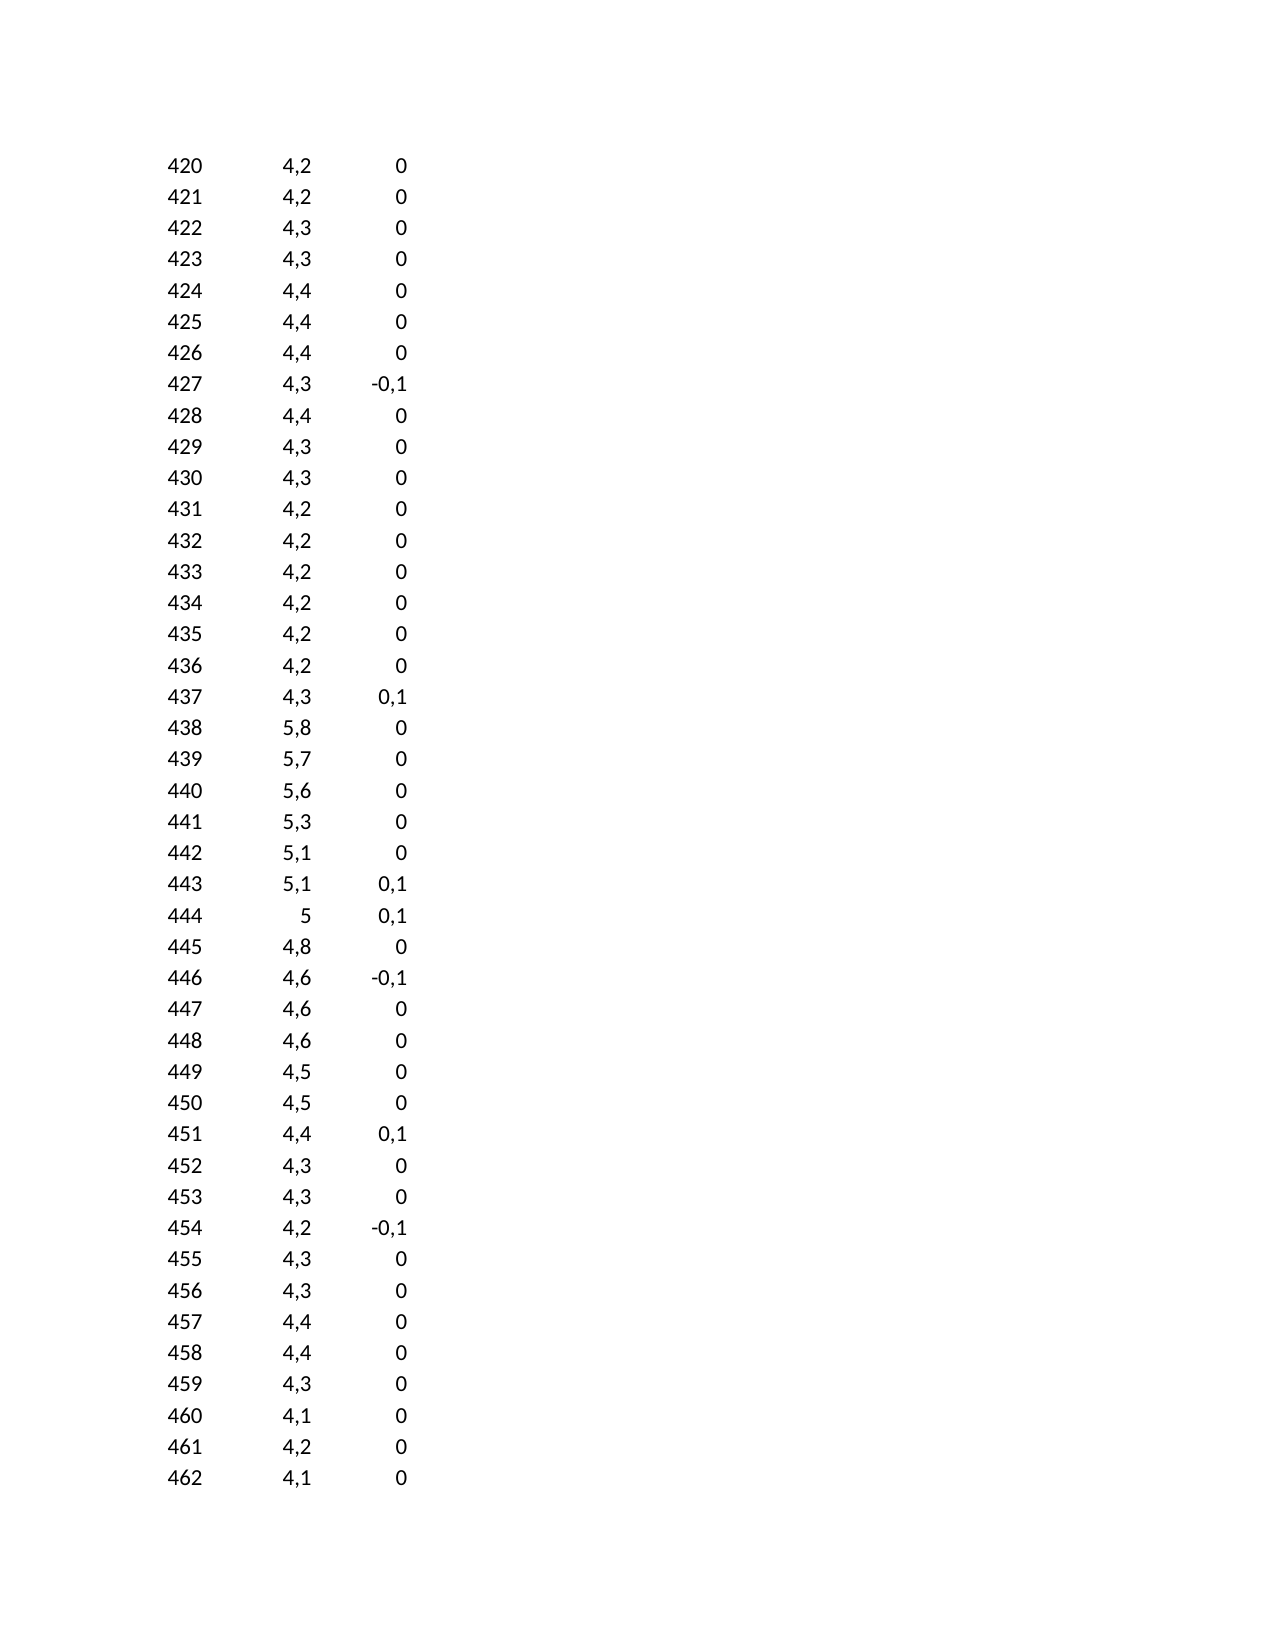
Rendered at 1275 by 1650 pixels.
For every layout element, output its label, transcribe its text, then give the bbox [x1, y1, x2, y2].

table_cell 4,5 [214, 1085, 323, 1116]
table_cell 445 [118, 929, 213, 960]
table_cell 459 [118, 1366, 213, 1398]
table_cell 0 [323, 1241, 418, 1273]
table_cell 4,3 [214, 210, 323, 241]
table_cell 448 [118, 1023, 213, 1054]
table_cell 436 [118, 648, 213, 679]
table_cell 4,3 [214, 1179, 323, 1210]
table_cell 0 [323, 835, 418, 866]
table_cell -0,1 [323, 366, 418, 398]
table_cell 4,2 [214, 148, 323, 179]
table_cell 441 [118, 804, 213, 835]
table_cell 5,7 [214, 741, 323, 773]
table_cell 4,3 [214, 429, 323, 460]
table_cell 0 [323, 929, 418, 960]
table_cell -0,1 [323, 960, 418, 991]
table_cell 0 [323, 1460, 418, 1491]
table_cell 5,6 [214, 773, 323, 804]
table_cell 0 [323, 429, 418, 460]
table_cell 4,4 [214, 1304, 323, 1335]
table_cell 428 [118, 398, 213, 429]
table_cell 453 [118, 1179, 213, 1210]
table_cell 4,2 [214, 585, 323, 616]
table_cell 4,6 [214, 960, 323, 991]
table_cell 451 [118, 1116, 213, 1148]
table_cell 0 [323, 1054, 418, 1085]
table_cell 5,3 [214, 804, 323, 835]
table_cell 0,1 [323, 866, 418, 898]
table_cell 4,8 [214, 929, 323, 960]
table_cell 0 [323, 741, 418, 773]
table_cell 426 [118, 335, 213, 366]
table_cell 423 [118, 241, 213, 273]
table_cell 446 [118, 960, 213, 991]
table_cell 458 [118, 1335, 213, 1366]
table_cell 0 [323, 460, 418, 491]
table_cell 429 [118, 429, 213, 460]
table_cell 430 [118, 460, 213, 491]
table_cell 420 [118, 148, 213, 179]
table_cell 0 [323, 804, 418, 835]
table_cell 427 [118, 366, 213, 398]
table_cell 421 [118, 179, 213, 210]
table_cell 4,2 [214, 179, 323, 210]
table_cell 0 [323, 273, 418, 304]
table_cell 0 [323, 1148, 418, 1179]
table_cell 5,8 [214, 710, 323, 741]
table_cell 452 [118, 1148, 213, 1179]
table_cell 0 [323, 335, 418, 366]
table_cell 0 [323, 148, 418, 179]
table_cell 439 [118, 741, 213, 773]
table_cell 0 [323, 554, 418, 585]
table_cell 424 [118, 273, 213, 304]
table_cell 440 [118, 773, 213, 804]
table_cell 0 [323, 179, 418, 210]
table_cell 0 [323, 1304, 418, 1335]
table_cell 4,6 [214, 991, 323, 1023]
table_cell 447 [118, 991, 213, 1023]
table_cell 0,1 [323, 898, 418, 929]
table_cell 450 [118, 1085, 213, 1116]
table_cell 437 [118, 679, 213, 710]
table_cell 0 [323, 523, 418, 554]
table_cell 0 [323, 210, 418, 241]
table_cell 0,1 [323, 1116, 418, 1148]
table_cell 455 [118, 1241, 213, 1273]
table_cell 0 [323, 710, 418, 741]
table_cell 425 [118, 304, 213, 335]
table_cell 4,3 [214, 1273, 323, 1304]
table_cell 0 [323, 1273, 418, 1304]
table_cell 442 [118, 835, 213, 866]
table_cell 0 [323, 491, 418, 523]
table_cell 4,1 [214, 1398, 323, 1429]
table_cell 4,5 [214, 1054, 323, 1085]
table_cell 4,4 [214, 304, 323, 335]
table_cell 0 [323, 1429, 418, 1460]
table_cell 454 [118, 1210, 213, 1241]
table_cell 0 [323, 1179, 418, 1210]
table_cell 5 [214, 898, 323, 929]
table_cell 0 [323, 1398, 418, 1429]
table_cell 0 [323, 648, 418, 679]
table_cell 4,3 [214, 1148, 323, 1179]
table_cell 4,2 [214, 1429, 323, 1460]
table_cell 0 [323, 585, 418, 616]
table_cell 4,3 [214, 366, 323, 398]
table_cell 432 [118, 523, 213, 554]
table_cell 4,3 [214, 1366, 323, 1398]
table_cell 457 [118, 1304, 213, 1335]
table_cell 4,3 [214, 460, 323, 491]
table_cell 434 [118, 585, 213, 616]
table_cell 4,1 [214, 1460, 323, 1491]
table_cell 0 [323, 991, 418, 1023]
table_cell 4,4 [214, 398, 323, 429]
table_cell 0 [323, 1085, 418, 1116]
table_cell 4,3 [214, 241, 323, 273]
table_cell 4,6 [214, 1023, 323, 1054]
table_cell 0 [323, 773, 418, 804]
table_cell 4,3 [214, 679, 323, 710]
table_cell 0 [323, 241, 418, 273]
table_cell 438 [118, 710, 213, 741]
table_cell 461 [118, 1429, 213, 1460]
table_cell 0 [323, 616, 418, 648]
table_cell 444 [118, 898, 213, 929]
table_cell 4,2 [214, 616, 323, 648]
table_cell 4,2 [214, 523, 323, 554]
table_cell 0 [323, 1023, 418, 1054]
table_cell 431 [118, 491, 213, 523]
table_cell 5,1 [214, 866, 323, 898]
table_cell 462 [118, 1460, 213, 1491]
table_cell 449 [118, 1054, 213, 1085]
table_cell 4,4 [214, 273, 323, 304]
table_cell 4,2 [214, 648, 323, 679]
table_cell 4,4 [214, 335, 323, 366]
table_cell 435 [118, 616, 213, 648]
table_cell 460 [118, 1398, 213, 1429]
table_cell 0,1 [323, 679, 418, 710]
table_cell 456 [118, 1273, 213, 1304]
table_cell 443 [118, 866, 213, 898]
table_cell 4,2 [214, 1210, 323, 1241]
table_cell 5,1 [214, 835, 323, 866]
table_cell 0 [323, 304, 418, 335]
table_cell 4,3 [214, 1241, 323, 1273]
table_cell 0 [323, 398, 418, 429]
table_cell -0,1 [323, 1210, 418, 1241]
table_cell 4,2 [214, 554, 323, 585]
table_cell 4,4 [214, 1116, 323, 1148]
table_cell 0 [323, 1366, 418, 1398]
table_cell 4,2 [214, 491, 323, 523]
table_cell 4,4 [214, 1335, 323, 1366]
table_cell 0 [323, 1335, 418, 1366]
table_cell 422 [118, 210, 213, 241]
table_cell 433 [118, 554, 213, 585]
